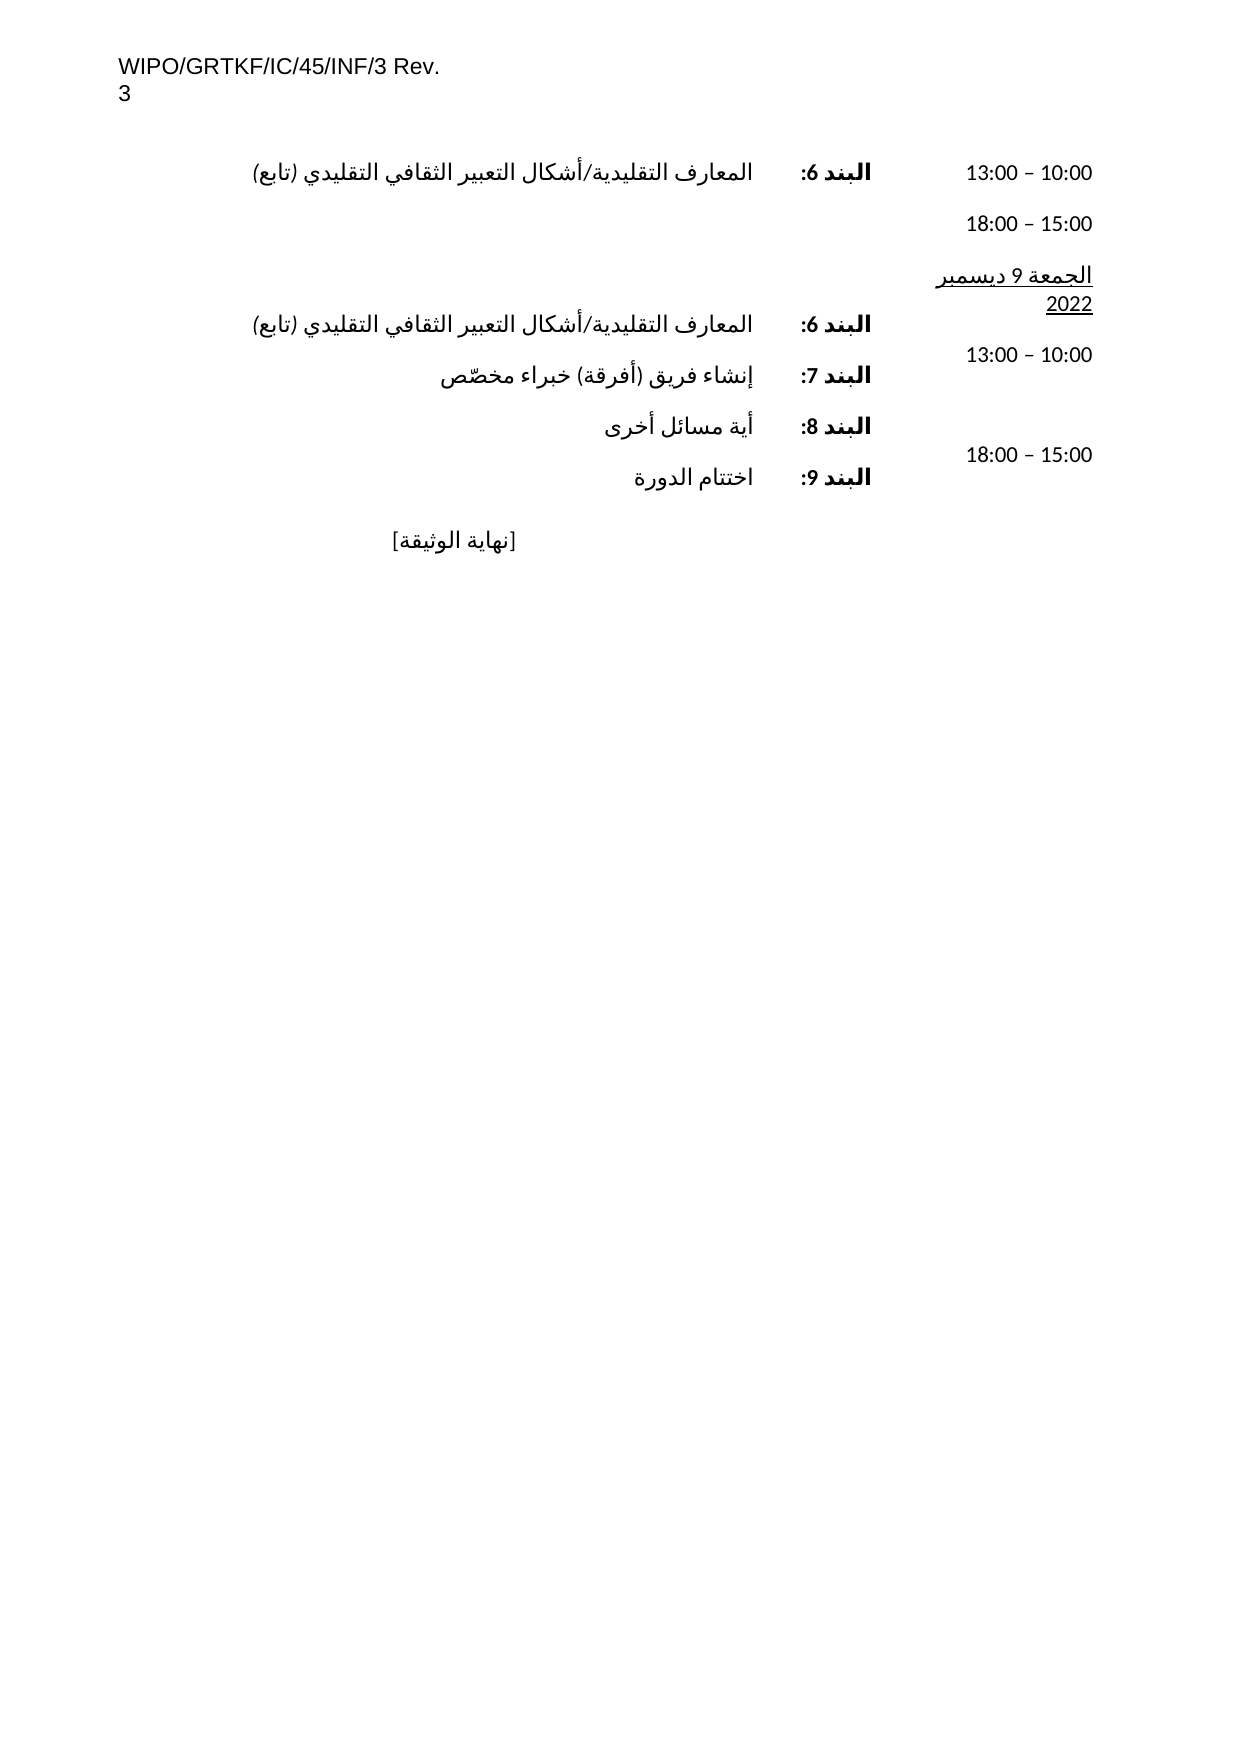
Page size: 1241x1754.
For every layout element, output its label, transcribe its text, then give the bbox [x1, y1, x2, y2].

table_cell البند 6: المعارف التقليدية/أشكال التعبير الثقافي التقليدي (تابع) البند 7: إنشاء فريق (أفرقة) خبراء مخصّص البند 8: أية مسائل أخرى البند 9: اختتام الدورة [118, 261, 883, 526]
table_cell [118, 159, 883, 261]
table_cell الجمعة 9 ديسمبر 2022 10:00 – 13:00 15:00 – 18:00 [883, 261, 1104, 526]
text [نهاية الوثيقة] [118, 526, 516, 554]
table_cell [883, 159, 1104, 261]
